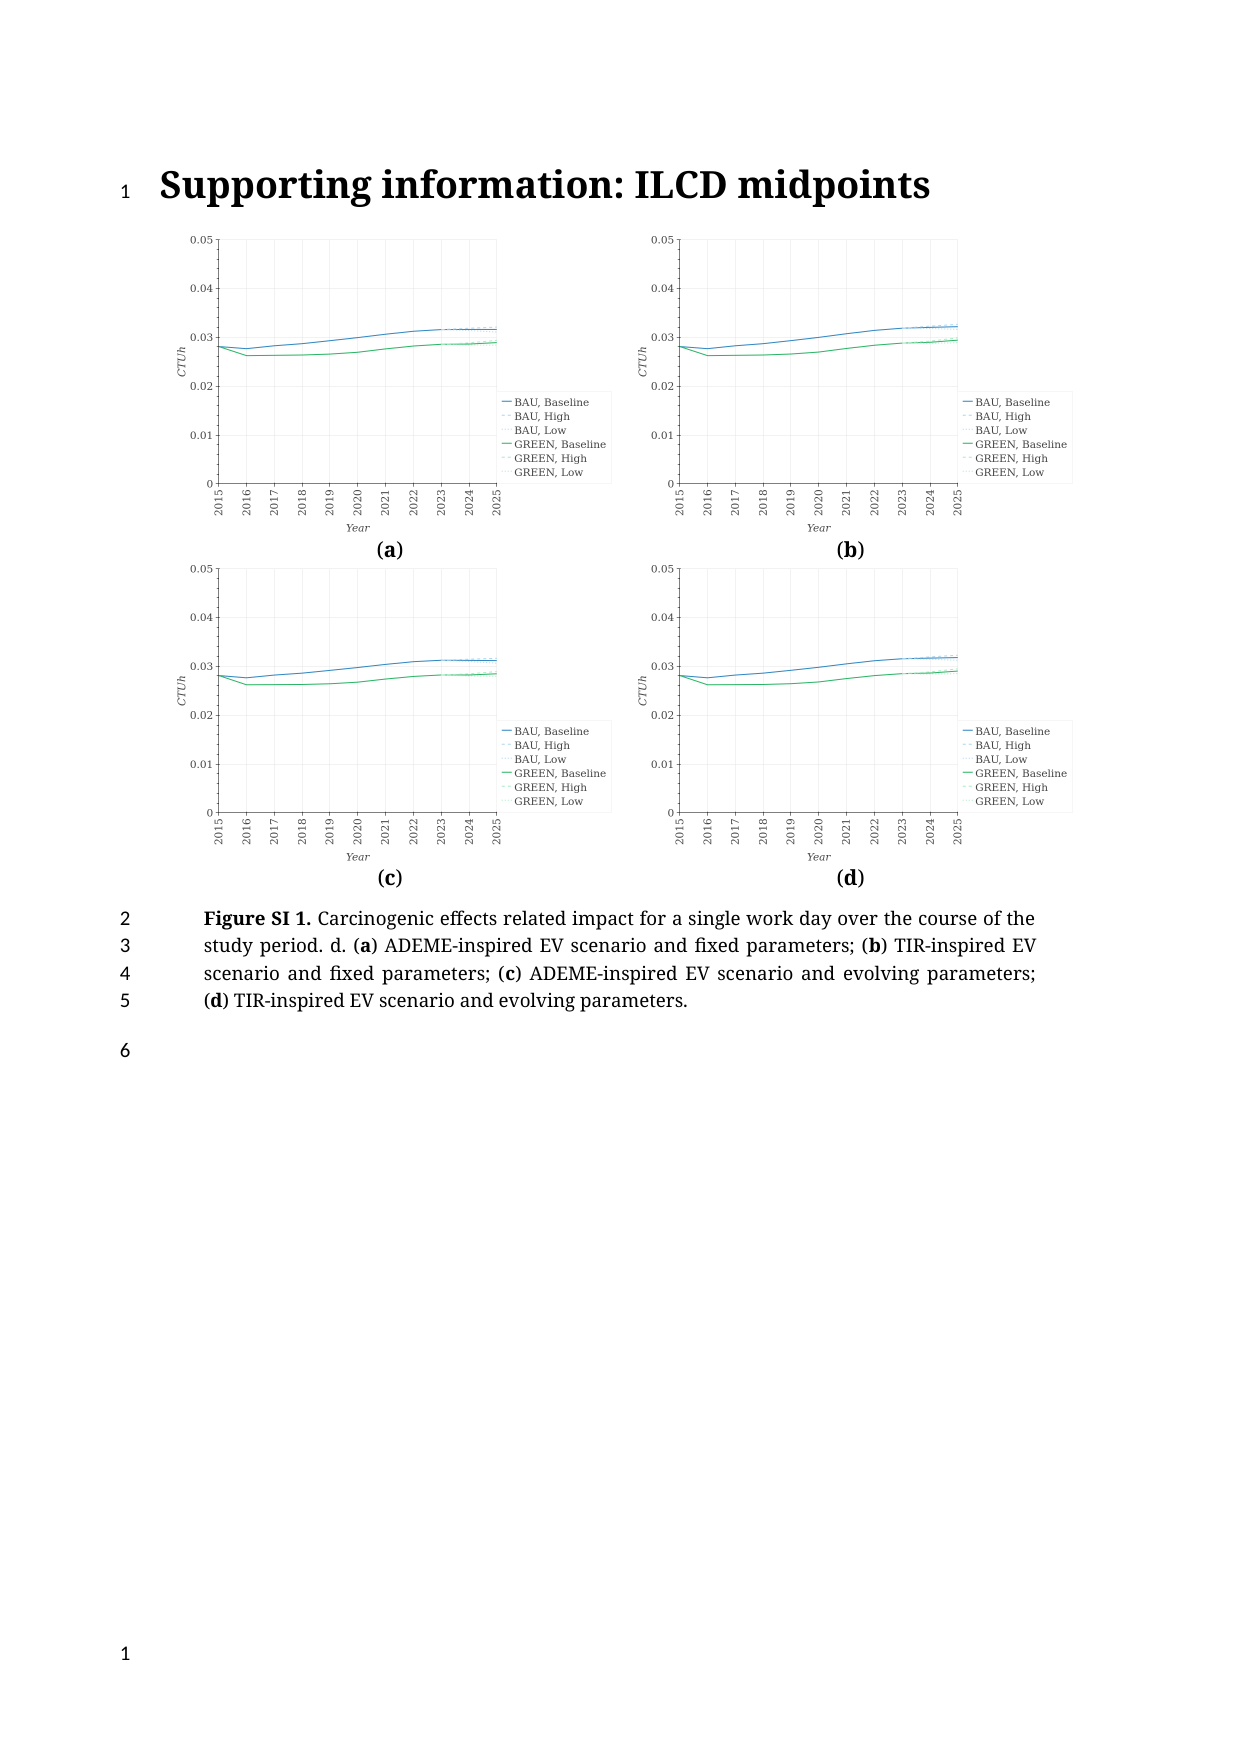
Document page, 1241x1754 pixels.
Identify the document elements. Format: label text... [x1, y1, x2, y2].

picture [631, 234, 1081, 535]
table_cell (c) [160, 563, 620, 892]
picture [170, 234, 620, 535]
table_cell (d) [620, 563, 1081, 892]
table_header (b) [620, 235, 1081, 563]
text Figure SI 1. Carcinogenic effects related impact for a single work day over the course of the study period. d. (a) ADEME-inspired EV scenario and fixed parameters; (b) TIR-inspired EV scenario and fixed parameters; (c) ADEME-inspired EV scenario and evolving parameters; (d) TIR-inspired EV scenario and evolving parameters. [204, 904, 1036, 1012]
title Supporting information: ILCD midpoints [159, 159, 1081, 210]
table_header (a) [160, 235, 620, 563]
picture [631, 563, 1081, 864]
picture [170, 563, 620, 864]
